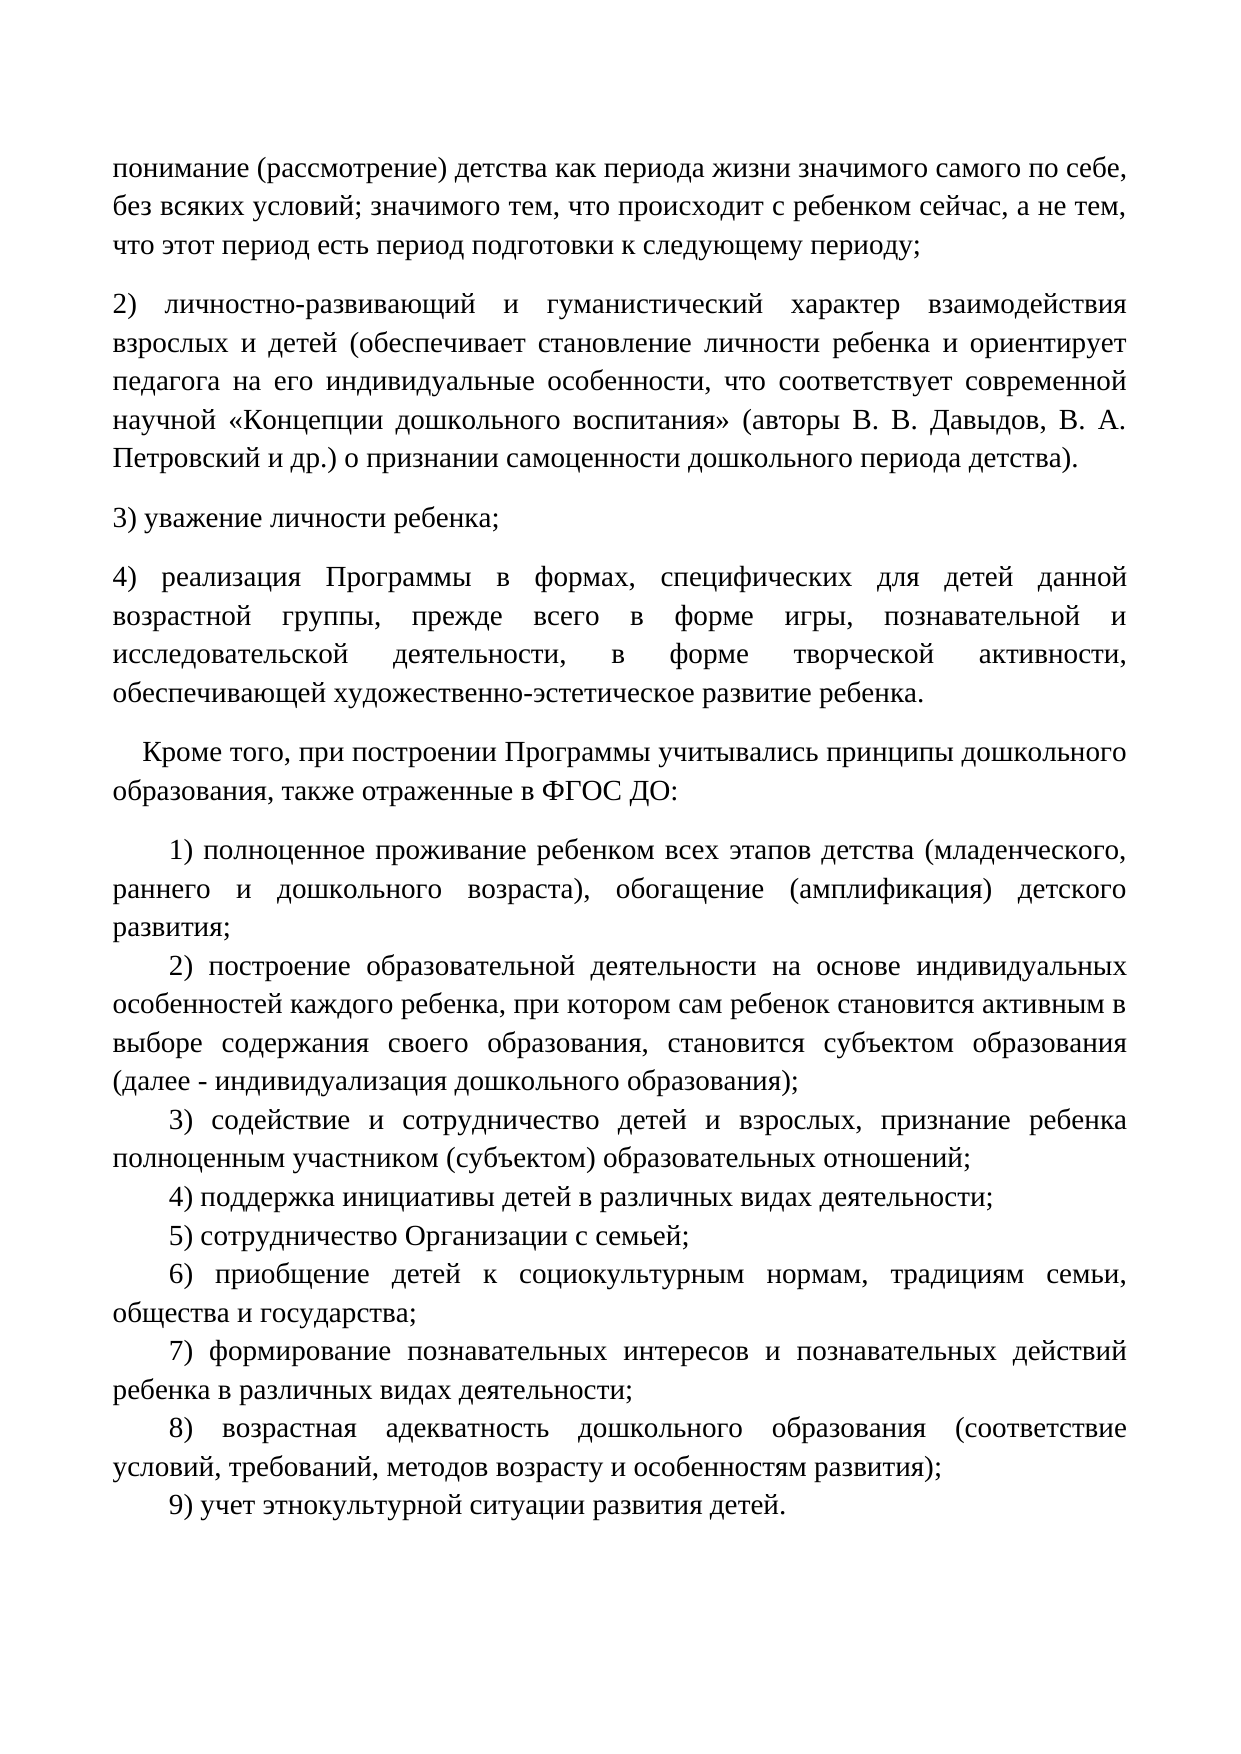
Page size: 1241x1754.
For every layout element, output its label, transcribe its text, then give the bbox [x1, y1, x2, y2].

text 1) полноценное проживание ребенком всех этапов детства (младенческого, раннего и дошкольного возраста), обогащение (амплификация) детского развития; [112, 832, 1128, 943]
text 4) реализация Программы в формах, специфических для детей данной возрастной группы, прежде всего в форме игры, познавательной и исследовательской деятельности, в форме творческой активности, обеспечивающей художественно-эстетическое развитие ребенка. [112, 559, 1128, 708]
text 6) приобщение детей к социокультурным нормам, традициям семьи, общества и государства; [112, 1256, 1128, 1328]
text Кроме того, при построении Программы учитывались принципы дошкольного образования, также отраженные в ФГОС ДО: [112, 734, 1128, 806]
text 4) поддержка инициативы детей в различных видах деятельности; [112, 1179, 1128, 1213]
text 2) личностно-развивающий и гуманистический характер взаимодействия взрослых и детей (обеспечивает становление личности ребенка и ориентирует педагога на его индивидуальные особенности, что соответствует современной научной «Концепции дошкольного воспитания» (авторы В. В. Давыдов, В. А. Петровский и др.) о признании самоценности дошкольного периода детства). [112, 286, 1128, 474]
text 2) построение образовательной деятельности на основе индивидуальных особенностей каждого ребенка, при котором сам ребенок становится активным в выборе содержания своего образования, становится субъектом образования (далее - индивидуализация дошкольного образования); [112, 948, 1128, 1097]
text 7) формирование познавательных интересов и познавательных действий ребенка в различных видах деятельности; [112, 1333, 1128, 1405]
text 8) возрастная адекватность дошкольного образования (соответствие условий, требований, методов возрасту и особенностям развития); [112, 1410, 1128, 1482]
text 3) содействие и сотрудничество детей и взрослых, признание ребенка полноценным участником (субъектом) образовательных отношений; [112, 1102, 1128, 1174]
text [112, 150, 1128, 261]
text 5) сотрудничество Организации с семьей; [112, 1218, 1128, 1251]
text 9) учет этнокультурной ситуации развития детей. [112, 1487, 1128, 1521]
text 3) уважение личности ребенка; [112, 500, 1128, 533]
